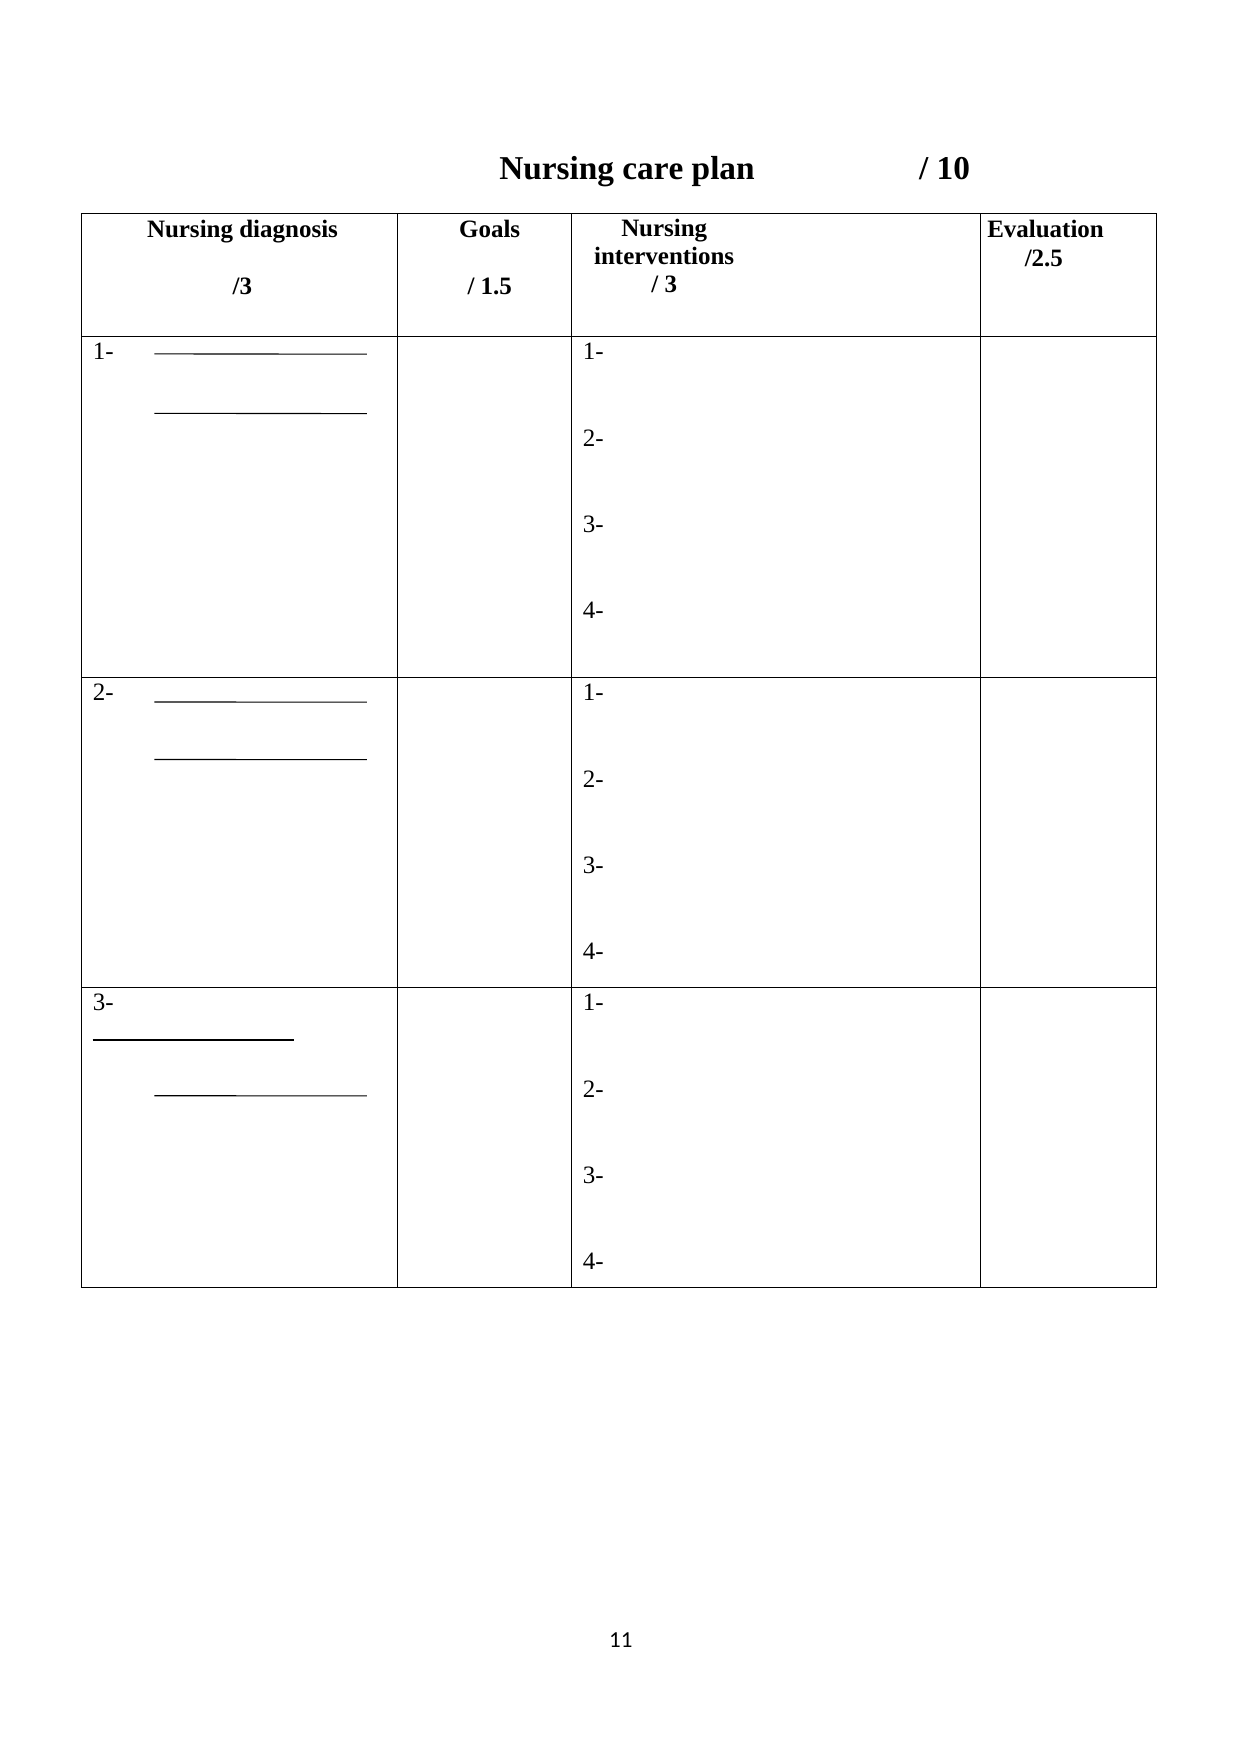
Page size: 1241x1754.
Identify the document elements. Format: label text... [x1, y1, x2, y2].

table_cell [398, 337, 571, 677]
table_cell 1- 2- 3- 4- [572, 988, 980, 1287]
text Nursing care plan / 10 [499, 148, 1186, 186]
table_cell 1- 2- 3- 4- [572, 337, 980, 677]
table_cell 3- [82, 988, 397, 1287]
table_header Goals / 1.5 [398, 214, 571, 336]
table_header Evaluation /2.5 [981, 214, 1156, 336]
table_cell [981, 337, 1156, 677]
table_cell [981, 678, 1156, 987]
table_header Nursing diagnosis /3 [82, 214, 397, 336]
table_cell 1- 2- 3- 4- [572, 678, 980, 987]
table_cell [398, 988, 571, 1287]
table_cell 2- [82, 678, 397, 987]
table_cell [398, 678, 571, 987]
table_cell 1- [82, 337, 397, 677]
table_header Nursing interventions / 3 [572, 214, 980, 336]
table_cell [981, 988, 1156, 1287]
